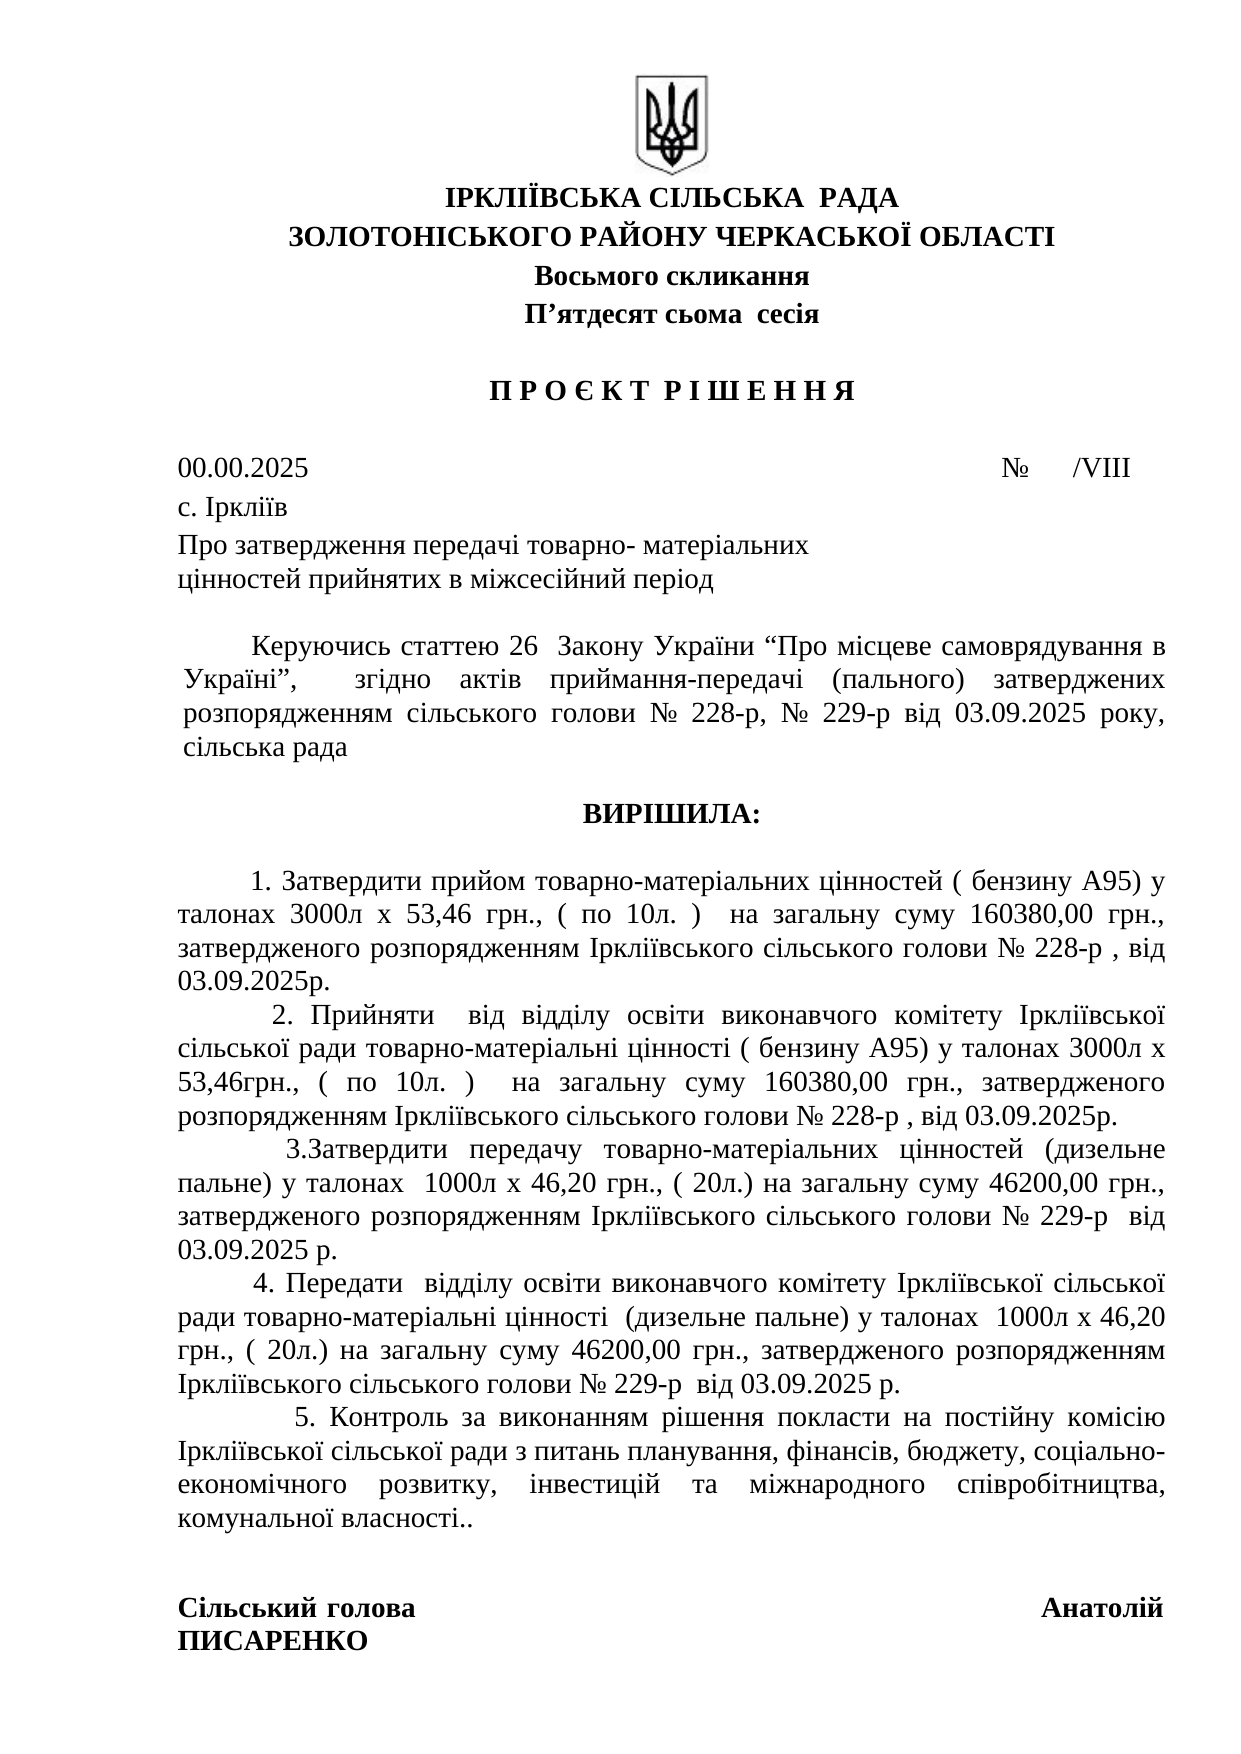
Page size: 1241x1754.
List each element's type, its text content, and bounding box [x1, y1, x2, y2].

text c. Іркліїв [177, 489, 1167, 522]
text Восьмого скликання [177, 258, 1167, 291]
text П’ятдесят сьома сесія [177, 296, 1167, 330]
text 1. Затвердити прийом товарно-матеріальних цінностей ( бензину А95) у талонах 3000л х 53,46 грн., ( по 10л. ) на загальну суму 160380,00 грн., затвердженого розпорядженням Іркліївського сільського голови № 228-р , від 03.09.2025р. [177, 863, 1167, 997]
text ІРКЛІЇВСЬКА СІЛЬСЬКА РАДА [177, 181, 1167, 214]
text Сільський голова Анатолій ПИСАРЕНКО [177, 1590, 1167, 1657]
text Про затвердження передачі товарно- матеріальних [177, 527, 1167, 561]
text 00.00.2025 № /VIII [177, 450, 1181, 484]
text Керуючись статтею 26 Закону України “Про місцеве самоврядування в Україні”, згідно актів приймання-передачі (пального) затверджених розпорядженням сільського голови № 228-р, № 229-р від 03.09.2025 року, сільська рада [183, 628, 1167, 762]
text 4. Передати відділу освіти виконавчого комітету Іркліївської сільської ради товарно-матеріальні цінності (дизельне пальне) у талонах 1000л х 46,20 грн., ( 20л.) на загальну суму 46200,00 грн., затвердженого розпорядженням Іркліївського сільського голови № 229-р від 03.09.2025 р. [177, 1265, 1167, 1399]
text П Р О Є К Т Р І Ш Е Н Н Я [177, 373, 1167, 407]
text 2. Прийняти від відділу освіти виконавчого комітету Іркліївської сільської ради товарно-матеріальні цінності ( бензину А95) у талонах 3000л х 53,46грн., ( по 10л. ) на загальну суму 160380,00 грн., затвердженого розпорядженням Іркліївського сільського голови № 228-р , від 03.09.2025р. [177, 997, 1167, 1131]
text ВИРІШИЛА: [177, 796, 1167, 829]
text 3.Затвердити передачу товарно-матеріальних цінностей (дизельне пальне) у талонах 1000л х 46,20 грн., ( 20л.) на загальну суму 46200,00 грн., затвердженого розпорядженням Іркліївського сільського голови № 229-р від 03.09.2025 р. [177, 1131, 1167, 1265]
text 5. Контроль за виконанням рішення покласти на постійну комісію Іркліївської сільської ради з питань планування, фінансів, бюджету, соціально-економічного розвитку, інвестицій та міжнародного співробітництва, комунальної власності.. [177, 1399, 1167, 1534]
picture [634, 73, 710, 177]
text цінностей прийнятих в міжсесійний період [177, 561, 1167, 594]
text ЗОЛОТОНІСЬКОГО РАЙОНУ ЧЕРКАСЬКОЇ ОБЛАСТІ [177, 219, 1167, 253]
